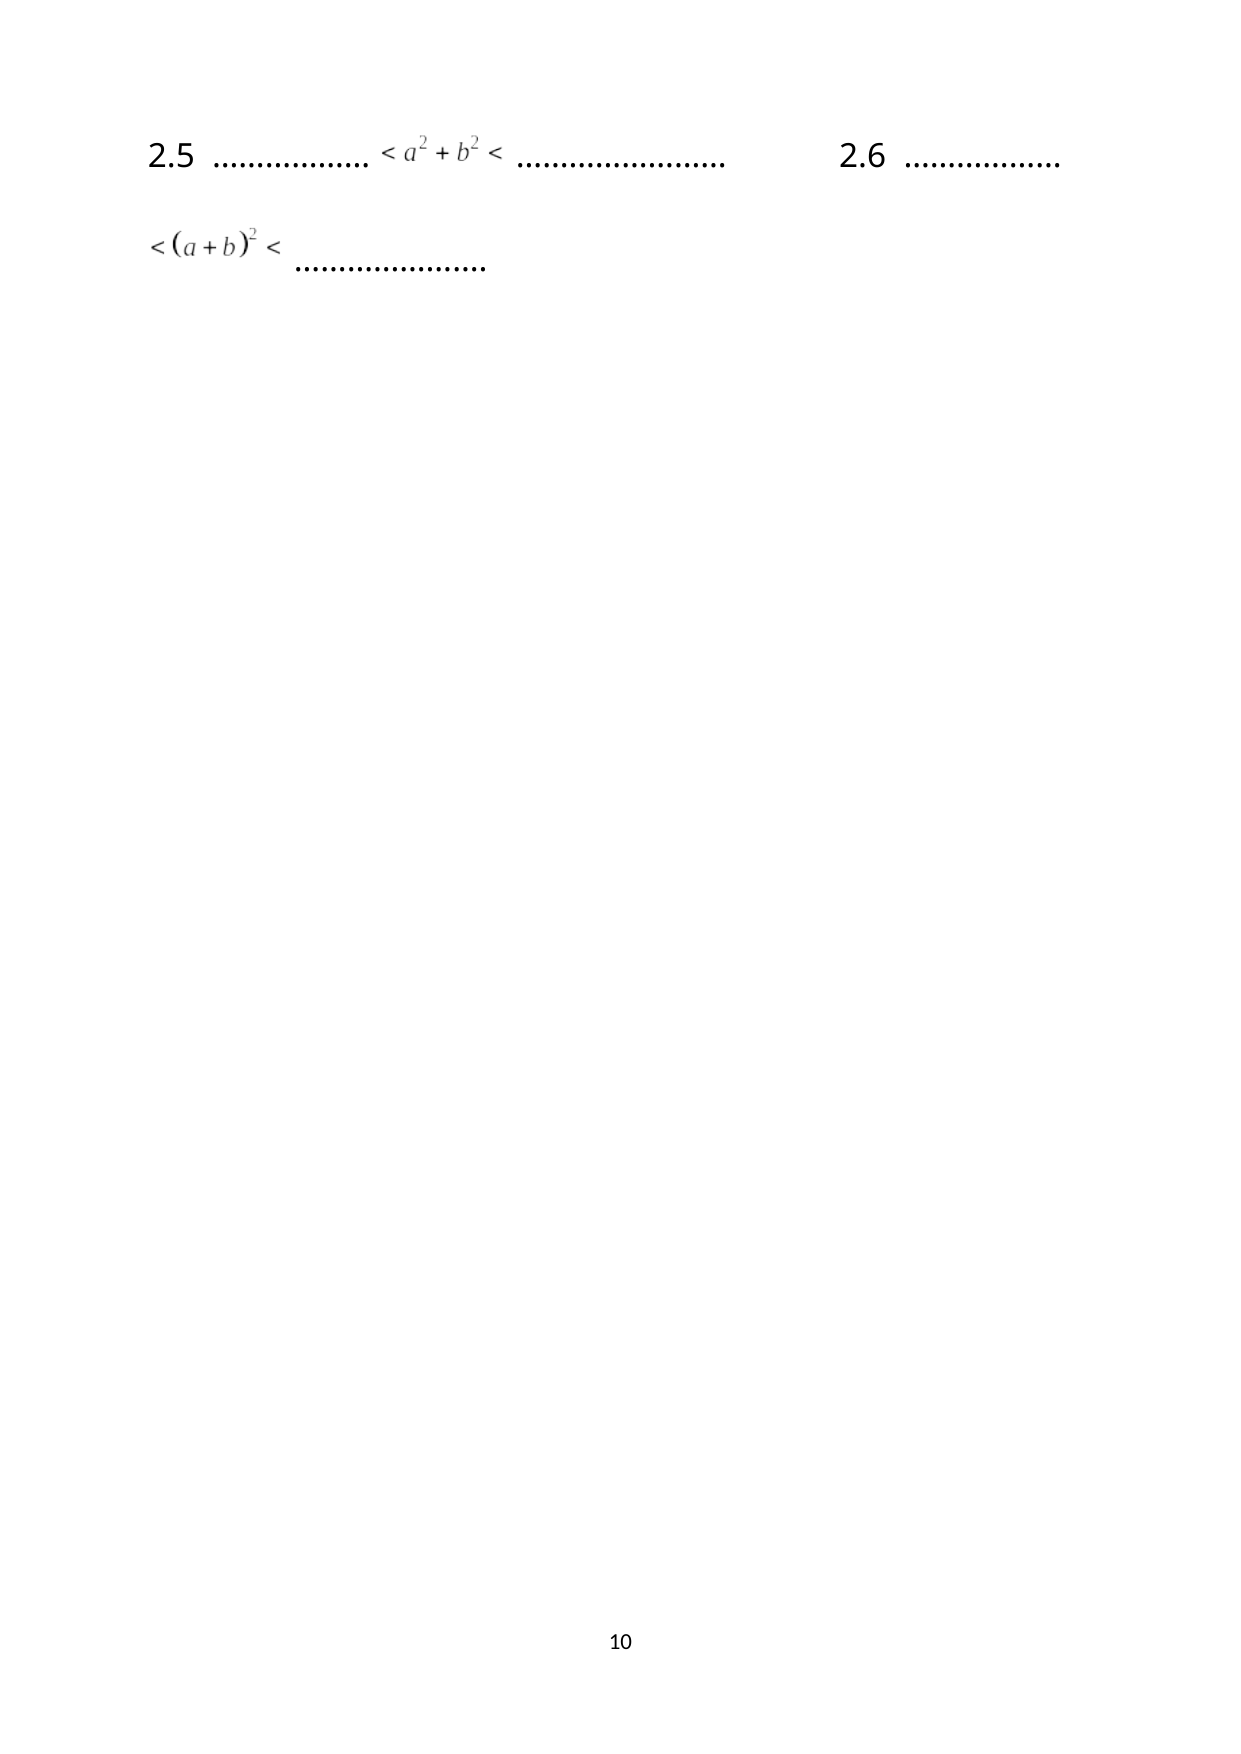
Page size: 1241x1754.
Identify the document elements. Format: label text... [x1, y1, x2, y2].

text 2.5 ……………… …………………… 2.6 ……………… …………………. [148, 130, 1092, 281]
